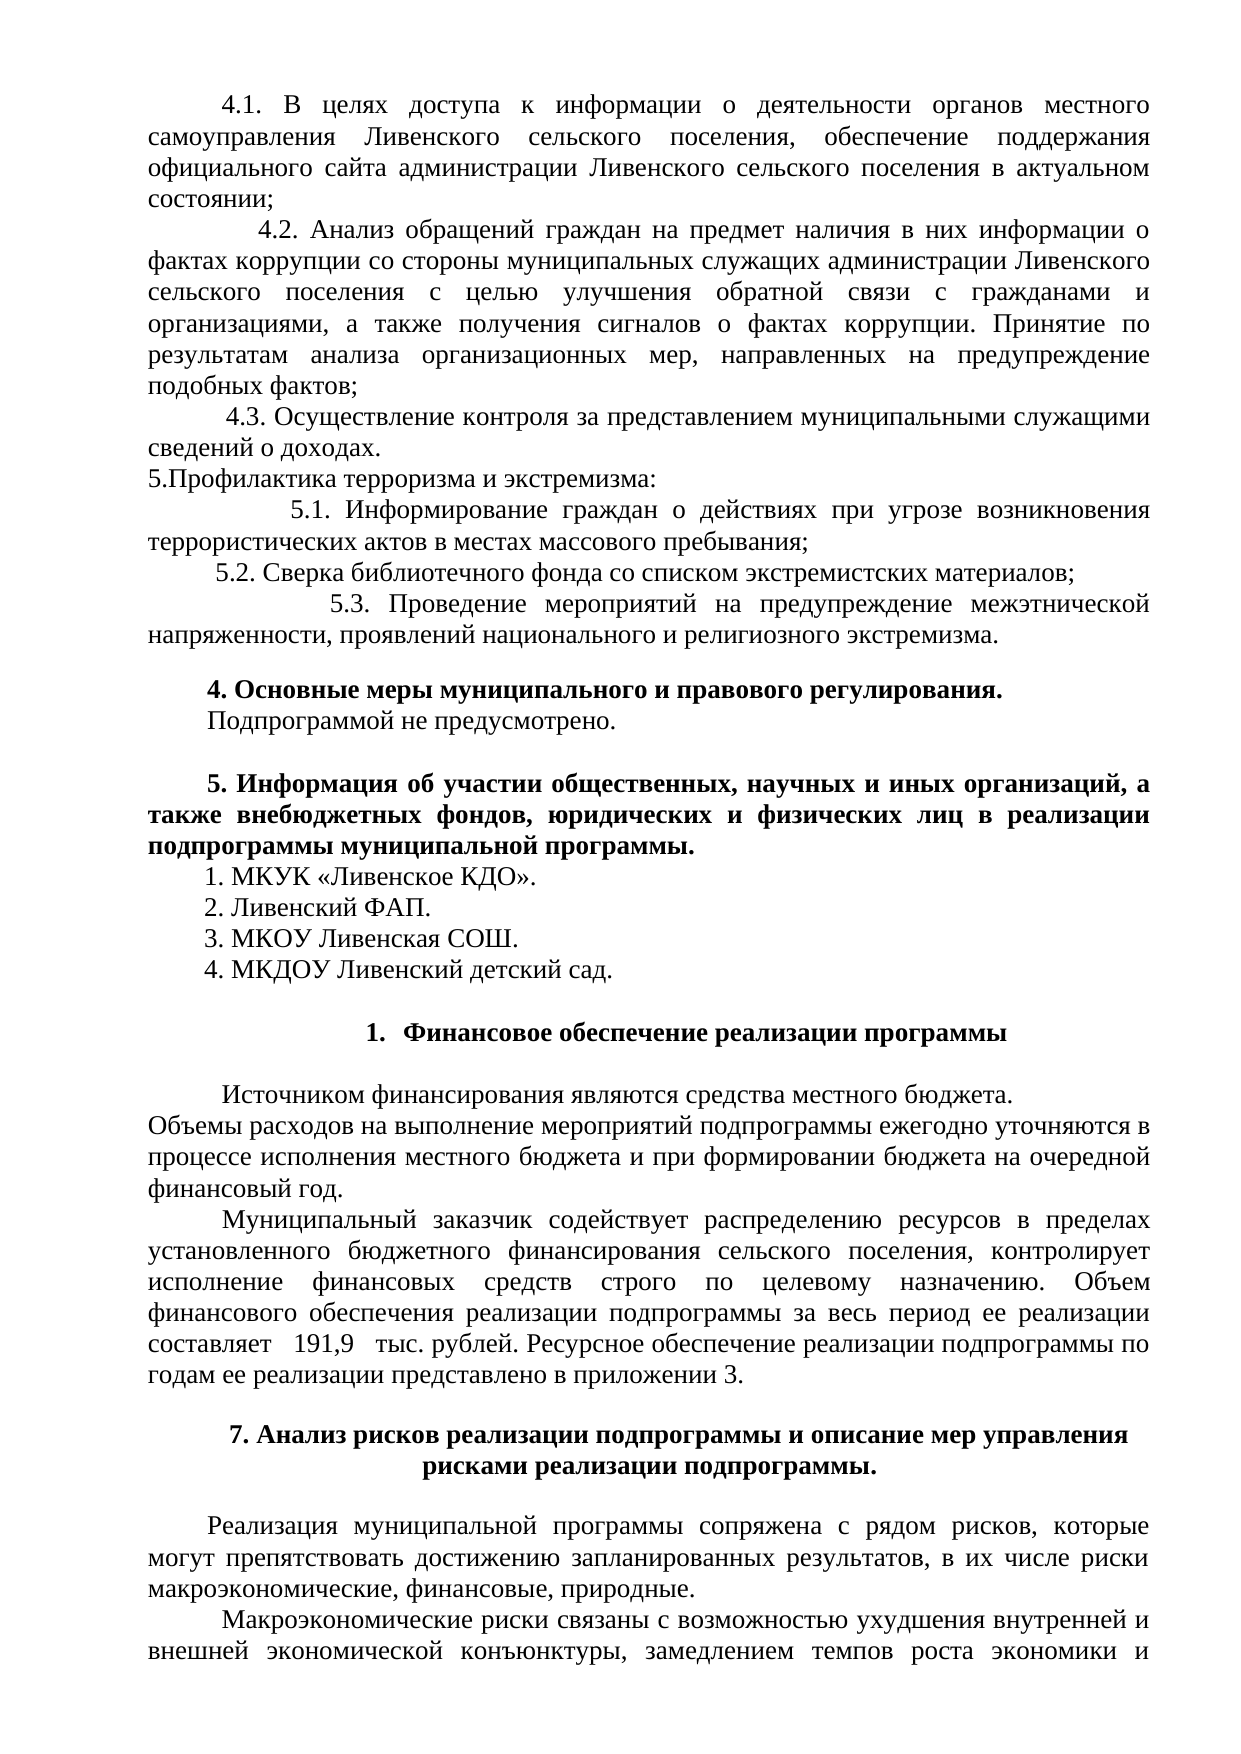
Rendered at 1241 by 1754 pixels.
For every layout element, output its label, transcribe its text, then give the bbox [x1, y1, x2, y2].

text 5.3. Проведение мероприятий на предупреждение межэтнической напряженности, проявлений национального и религиозного экстремизма. [148, 587, 1152, 649]
text 5.1. Информирование граждан о действиях при угрозе возникновения террористических актов в местах массового пребывания; [148, 493, 1152, 556]
text Объемы расходов на выполнение мероприятий подпрограммы ежегодно уточняются в процессе исполнения местного бюджета и при формировании бюджета на очередной финансовый год. [148, 1109, 1152, 1203]
text 4. МКДОУ Ливенский детский сад. [148, 954, 1152, 985]
text 4.1. В целях доступа к информации о деятельности органов местного самоуправления Ливенского сельского поселения, обеспечение поддержания официального сайта администрации Ливенского сельского поселения в актуальном состоянии; [148, 89, 1152, 213]
text 2. Ливенский ФАП. [148, 891, 1152, 922]
text Реализация муниципальной программы сопряжена с рядом рисков, которые могут препятствовать достижению запланированных результатов, в их числе риски макроэкономические, финансовые, природные. [148, 1509, 1151, 1603]
text 4.3. Осуществление контроля за представлением муниципальными служащими сведений о доходах. [148, 400, 1152, 462]
text Подпрограммой не предусмотрено. [148, 704, 1152, 736]
text Источником финансирования являются средства местного бюджета. [221, 1078, 1152, 1109]
text 3. МКОУ Ливенская СОШ. [148, 922, 1152, 954]
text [148, 1603, 1151, 1665]
text 5.2. Сверка библиотечного фонда со списком экстремистских материалов; [148, 556, 1152, 587]
text 5.Профилактика терроризма и экстремизма: [148, 462, 1152, 493]
text 5. Информация об участии общественных, научных и иных организаций, а также внебюджетных фондов, юридических и физических лиц в реализации подпрограммы муниципальной программы. [148, 767, 1152, 860]
text 4.2. Анализ обращений граждан на предмет наличия в них информации о фактах коррупции со стороны муниципальных служащих администрации Ливенского сельского поселения с целью улучшения обратной связи с гражданами и организациями, а также получения сигналов о фактах коррупции. Принятие по результатам анализа организационных мер, направленных на предупреждение подобных фактов; [148, 213, 1152, 400]
text 1. МКУК «Ливенское КДО». [148, 860, 1152, 891]
list Финансовое обеспечение реализации программы [221, 1016, 1152, 1047]
text 7. Анализ рисков реализации подпрограммы и описание мер управления рисками реализации подпрограммы. [148, 1418, 1151, 1481]
text Муниципальный заказчик содействует распределению ресурсов в пределах установленного бюджетного финансирования сельского поселения, контролирует исполнение финансовых средств строго по целевому назначению. Объем финансового обеспечения реализации подпрограммы за весь период ее реализации составляет 191,9 тыс. рублей. Ресурсное обеспечение реализации подпрограммы по годам ее реализации представлено в приложении 3. [148, 1203, 1152, 1390]
text 4. Основные меры муниципального и правового регулирования. [148, 673, 1152, 704]
